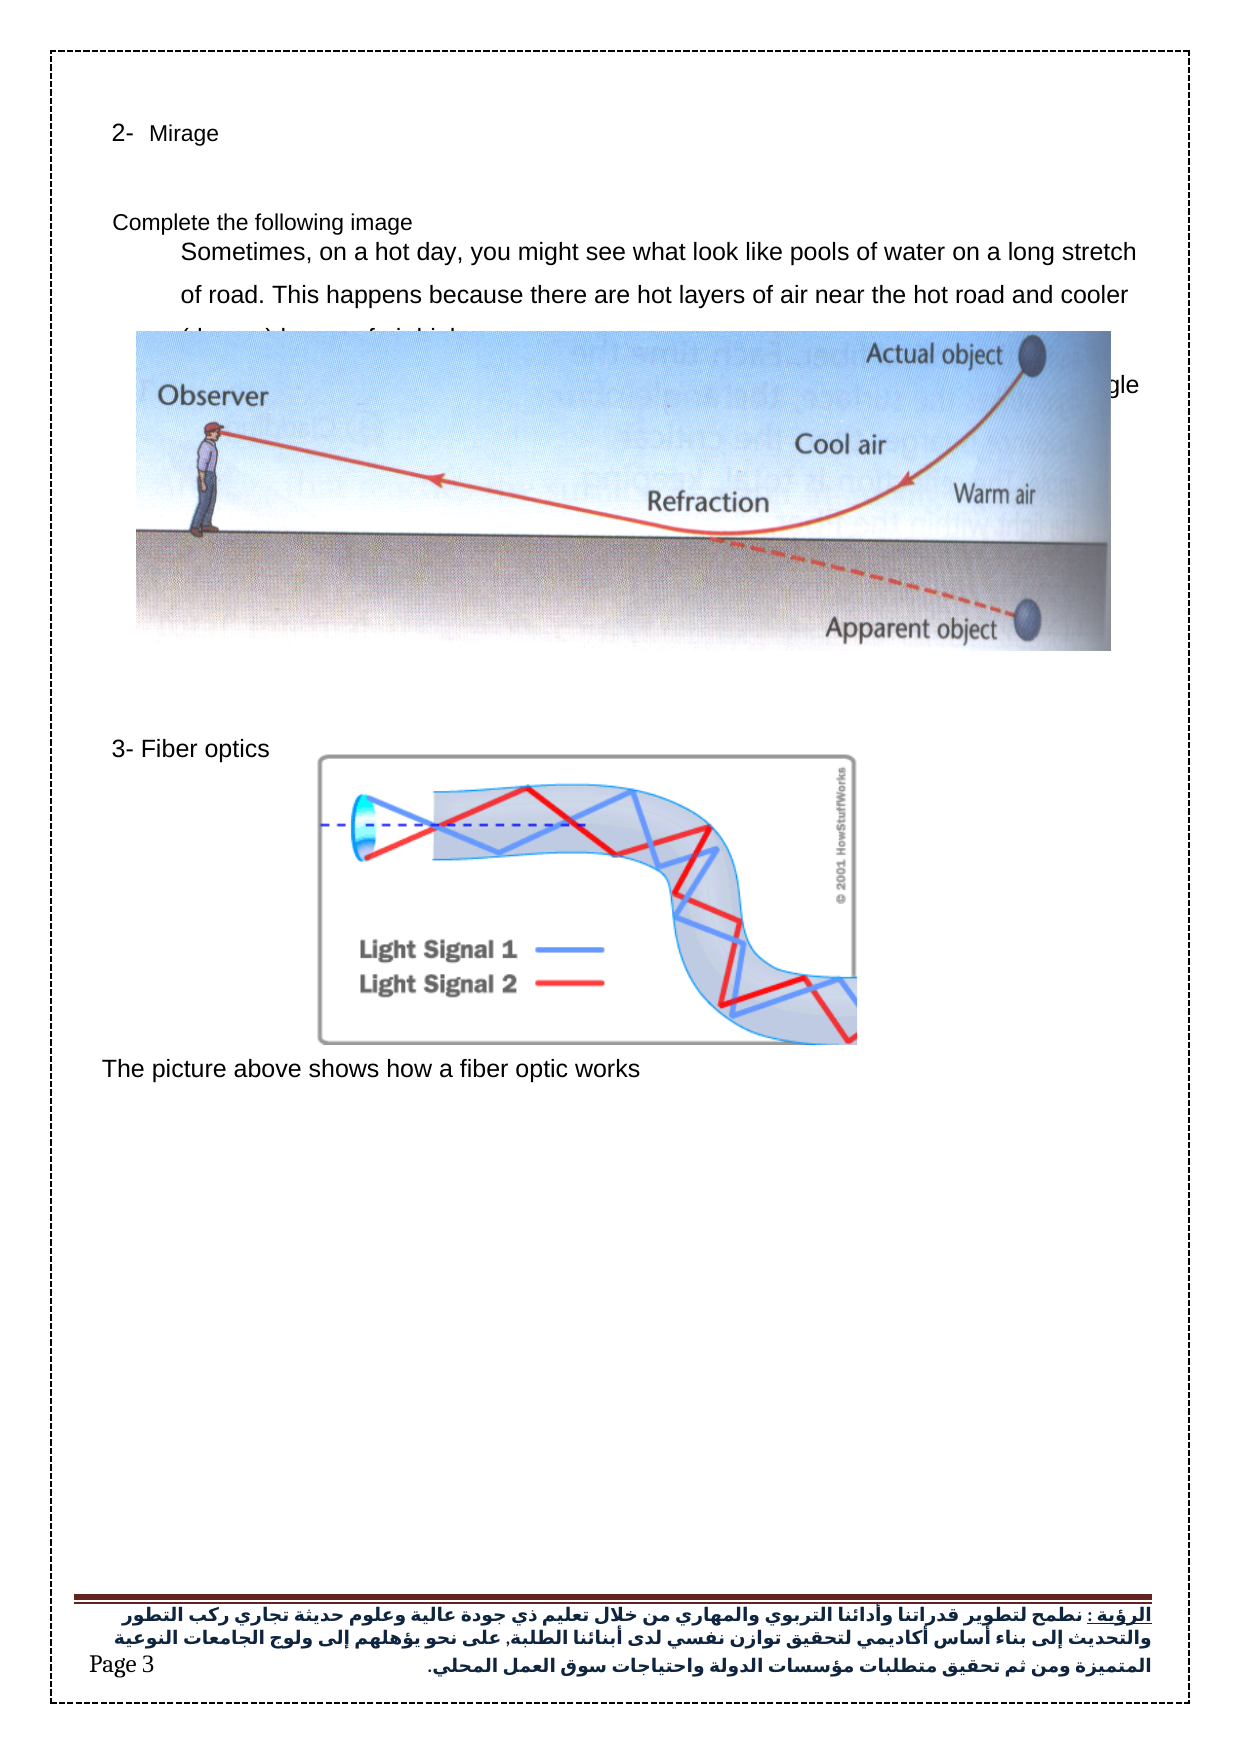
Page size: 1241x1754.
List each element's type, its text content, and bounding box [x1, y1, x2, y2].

text The picture above shows how a fiber optic works [74, 1054, 1152, 1082]
text Complete the following image [74, 209, 1152, 235]
list Mirage [111, 118, 1152, 147]
text 3- Fiber optics [111, 733, 1152, 762]
picture [316, 752, 858, 1045]
